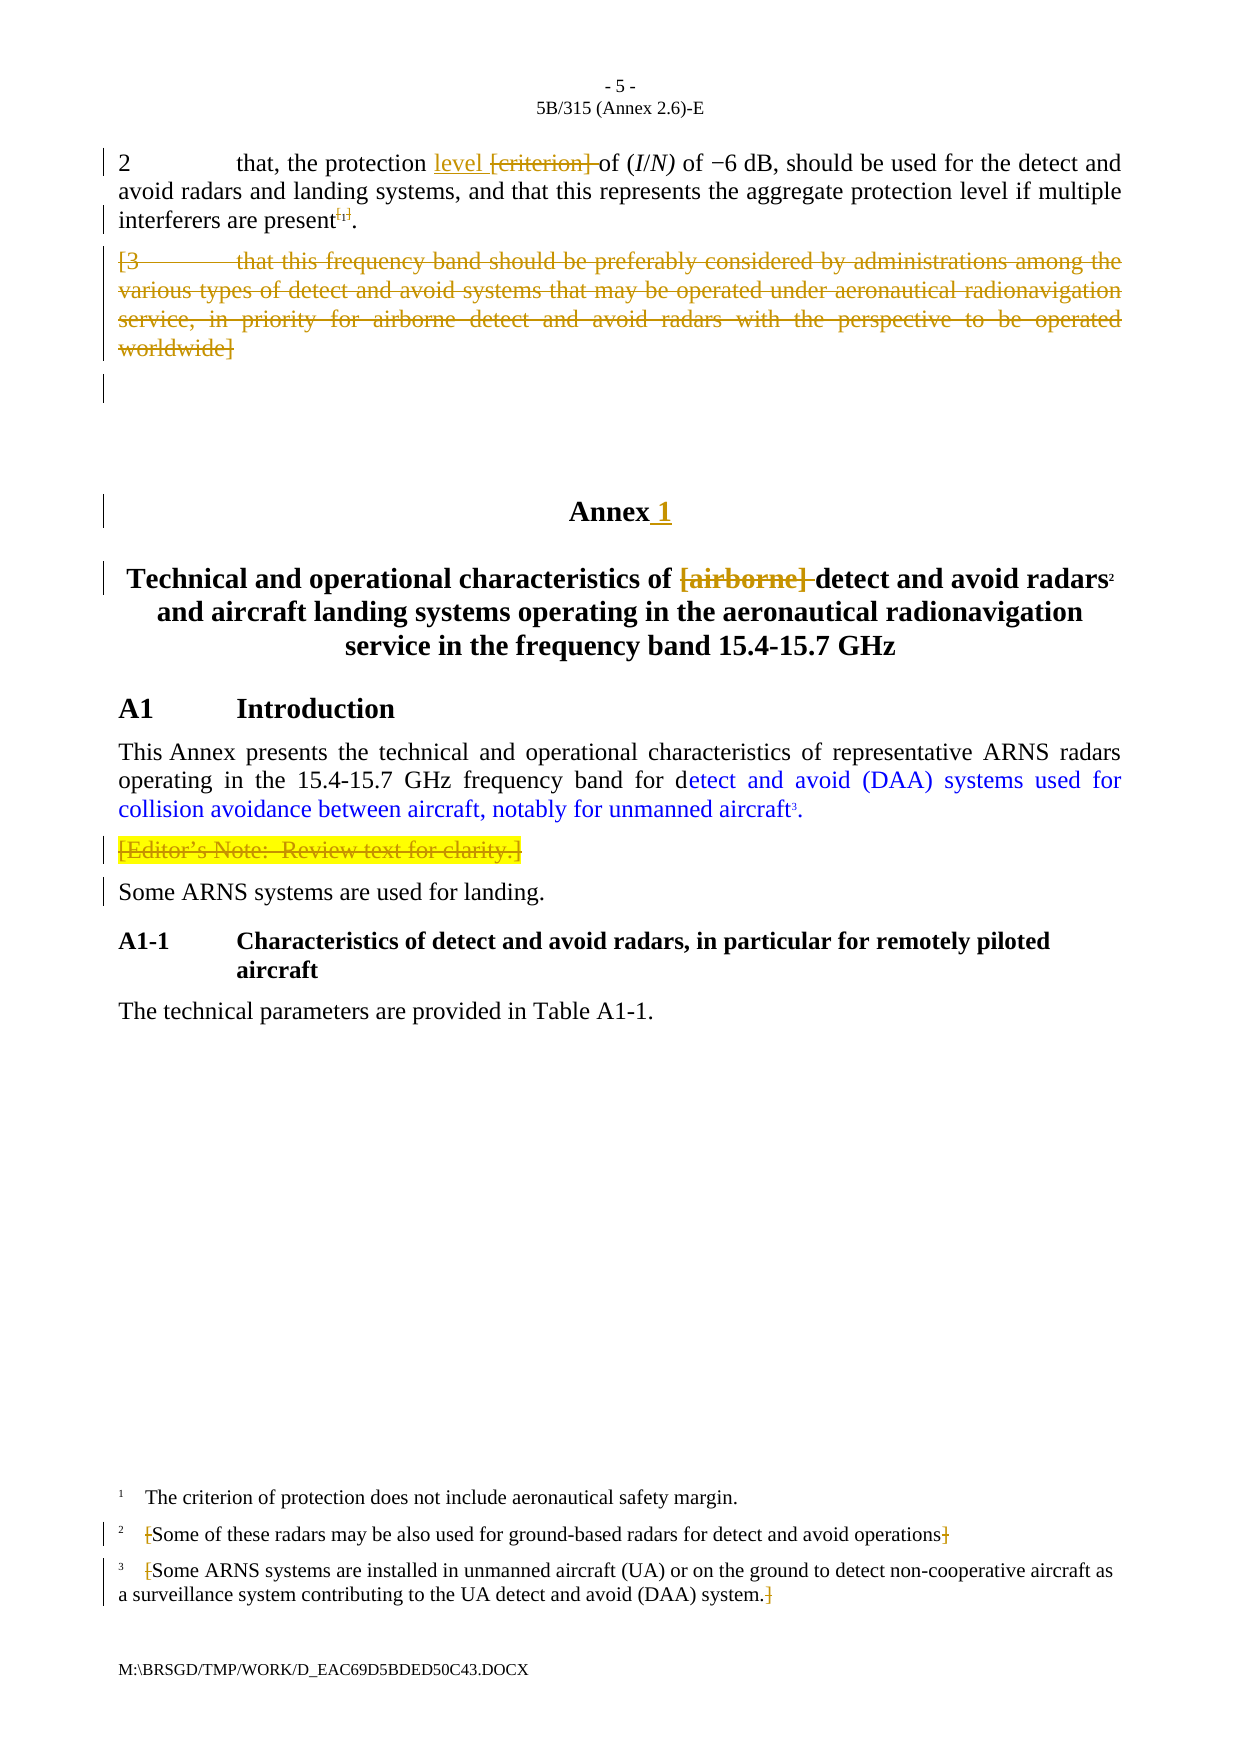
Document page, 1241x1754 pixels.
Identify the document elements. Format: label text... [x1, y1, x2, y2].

subtitle A1-1 Characteristics of detect and avoid radars, in particular for remotely piloted aircraft [118, 926, 1122, 984]
text 2 that, the protection of (I/N) of −6 dB, should be used for the detect and avoid radars and landing systems, and that this represents the aggregate protection level if multiple interferers are present. [118, 148, 1122, 234]
text Some ARNS systems are used for landing. [118, 877, 1122, 906]
text This Annex presents the technical and operational characteristics of representative ARNS radars operating in the 15.4-15.7 GHz frequency band for detect and avoid (DAA) systems used for collision avoidance between aircraft, notably for unmanned aircraft. [118, 737, 1122, 823]
title Annex Technical and operational characteristics of detect and avoid radars and aircraft landing systems operating in the aeronautical radionavigation service in the frequency band 15.4-15.7 GHz [118, 494, 1122, 662]
subtitle A1 Introduction [118, 691, 1122, 724]
text The technical parameters are provided in Table A1-1. [118, 996, 1122, 1025]
